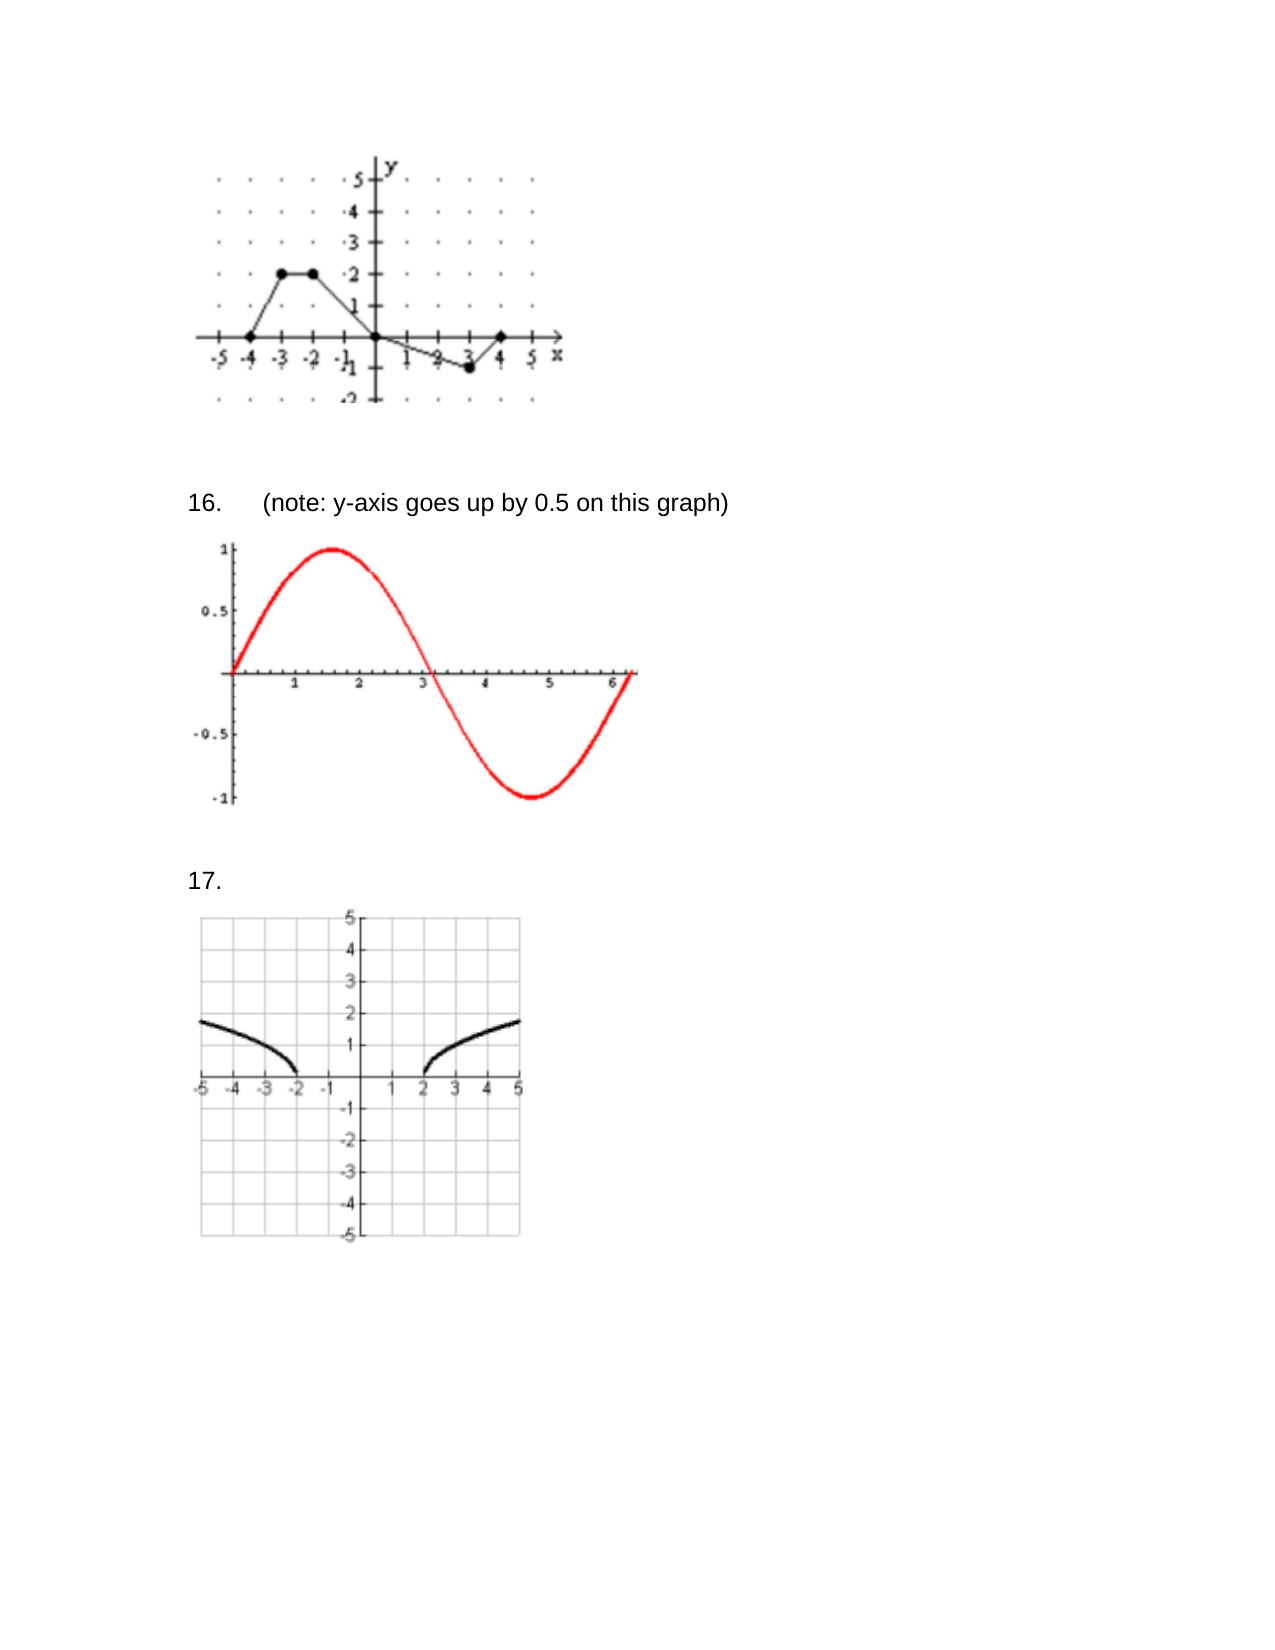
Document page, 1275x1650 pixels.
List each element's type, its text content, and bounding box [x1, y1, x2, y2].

text 17. [187, 866, 1087, 895]
text 16. (note: y-axis goes up by 0.5 on this graph) [187, 488, 1087, 517]
